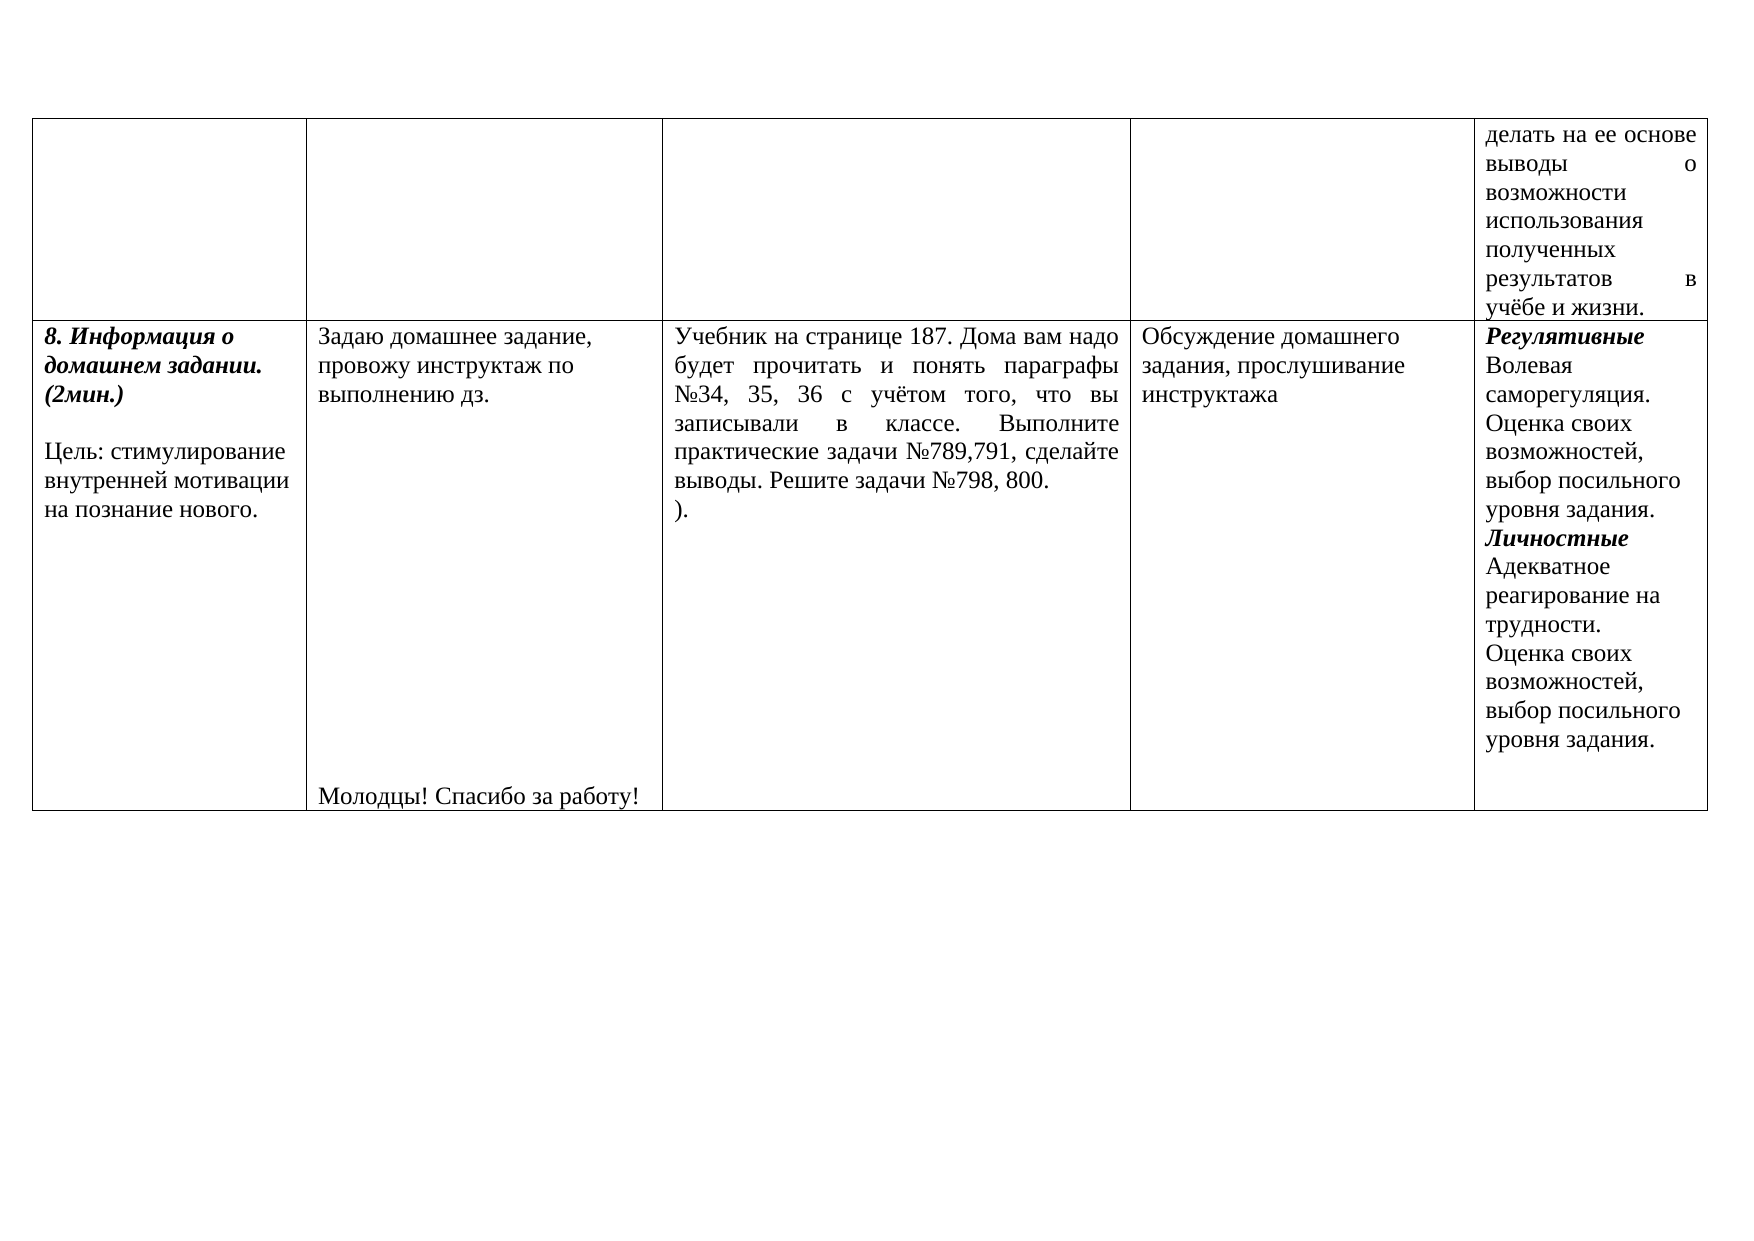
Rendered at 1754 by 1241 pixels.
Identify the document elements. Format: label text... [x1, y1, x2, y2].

table_cell 8. Информация о домашнем задании.(2мин.) Цель: стимулирование внутренней мотивации на познание нового. [33, 321, 306, 810]
table_cell Учебник на странице 187. Дома вам надо будет прочитать и понять параграфы №34, 35, 36 с учётом того, что вы записывали в классе. Выполните практические задачи №789,791, сделайте выводы. Решите задачи №798, 800. ). [663, 321, 1130, 810]
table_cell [1131, 119, 1474, 320]
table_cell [33, 119, 306, 320]
table_cell Регулятивные Волевая саморегуляция. Оценка своих возможностей, выбор посильного уровня задания. Личностные Адекватное реагирование на трудности. Оценка своих возможностей, выбор посильного уровня задания. [1475, 321, 1707, 810]
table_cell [307, 119, 662, 320]
table_cell Задаю домашнее задание, провожу инструктаж по выполнению дз. Молодцы! Спасибо за работу! [307, 321, 662, 810]
table_cell [663, 119, 1130, 320]
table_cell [1475, 119, 1707, 320]
table_cell Обсуждение домашнего задания, прослушивание инструктажа [1131, 321, 1474, 810]
